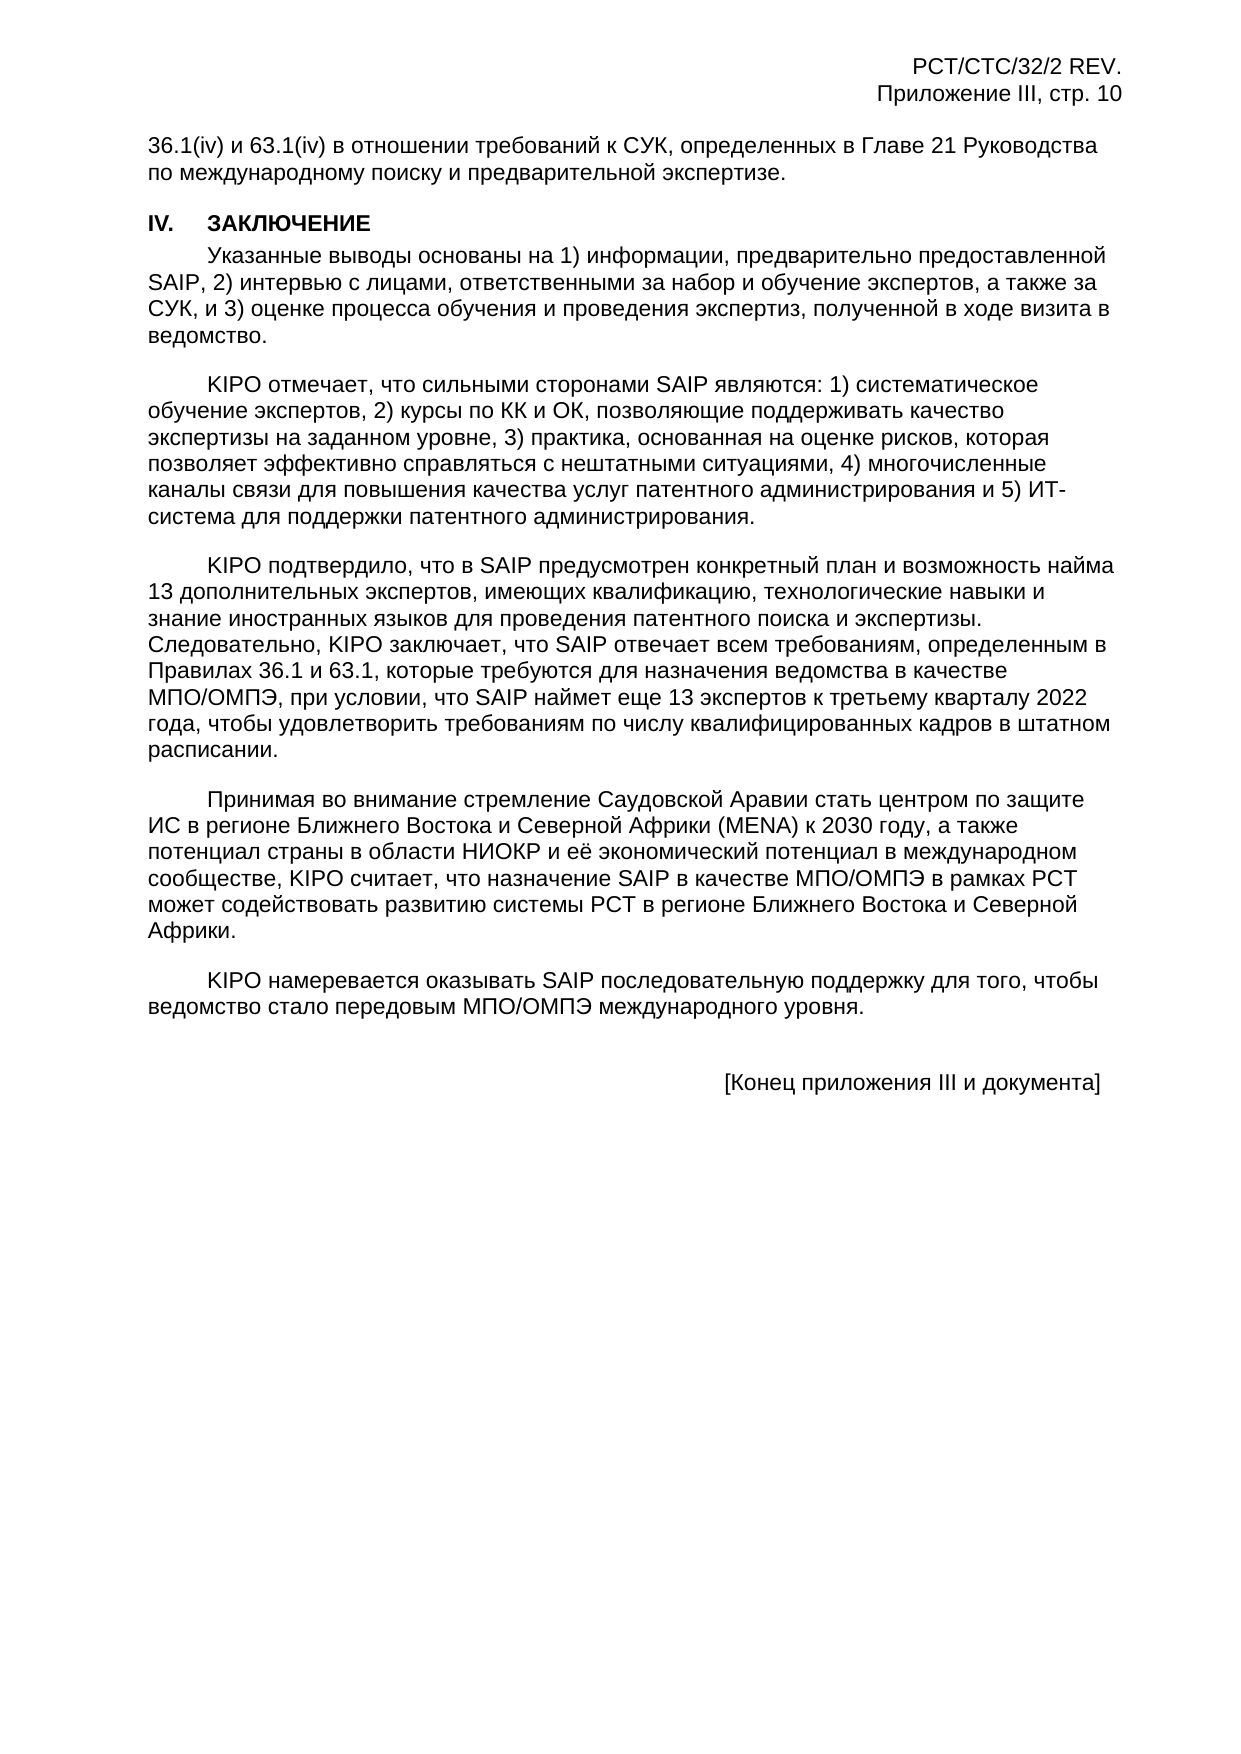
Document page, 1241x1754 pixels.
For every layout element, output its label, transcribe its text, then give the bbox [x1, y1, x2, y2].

list KIPO подтвердило, что в SAIP предусмотрен конкретный план и возможность найма 13 дополнительных экспертов, имеющих квалификацию, технологические навыки и знание иностранных языков для проведения патентного поиска и экспертизы. Следовательно, KIPO заключает, что SAIP отвечает всем требованиям, определенным в Правилах 36.1 и 63.1, которые требуются для назначения ведомства в качестве МПО/ОМПЭ, при условии, что SAIP наймет еще 13 экспертов к третьему кварталу 2022 года, чтобы удовлетворить требованиям по числу квалифицированных кадров в штатном расписании. [148, 552, 1122, 763]
list KIPO намеревается оказывать SAIP последовательную поддержку для того, чтобы ведомство стало передовым МПО/ОМПЭ международного уровня. [148, 967, 1122, 1019]
list Принимая во внимание стремление Саудовской Аравии стать центром по защите ИС в регионе Ближнего Востока и Северной Африки (MENA) к 2030 году, а также потенциал страны в области НИОКР и её экономический потенциал в международном сообществе, KIPO считает, что назначение SAIP в качестве МПО/ОМПЭ в рамках РСТ может содействовать развитию системы РСТ в регионе Ближнего Востока и Северной Африки. [148, 786, 1122, 944]
text [Конец приложения III и документа] [724, 1069, 1122, 1095]
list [148, 132, 1122, 185]
list KIPO отмечает, что сильными сторонами SAIP являются: 1) систематическое обучение экспертов, 2) курсы по КК и ОК, позволяющие поддерживать качество экспертизы на заданном уровне, 3) практика, основанная на оценке рисков, которая позволяет эффективно справляться с нештатными ситуациями, 4) многочисленные каналы связи для повышения качества услуг патентного администрирования и 5) ИТ-система для поддержки патентного администрирования. [148, 371, 1122, 529]
subtitle IV. Заключение [148, 210, 1122, 236]
list Указанные выводы основаны на 1) информации, предварительно предоставленной SAIP, 2) интервью с лицами, ответственными за набор и обучение экспертов, а также за СУК, и 3) оценке процесса обучения и проведения экспертиз, полученной в ходе визита в ведомство. [148, 242, 1122, 348]
